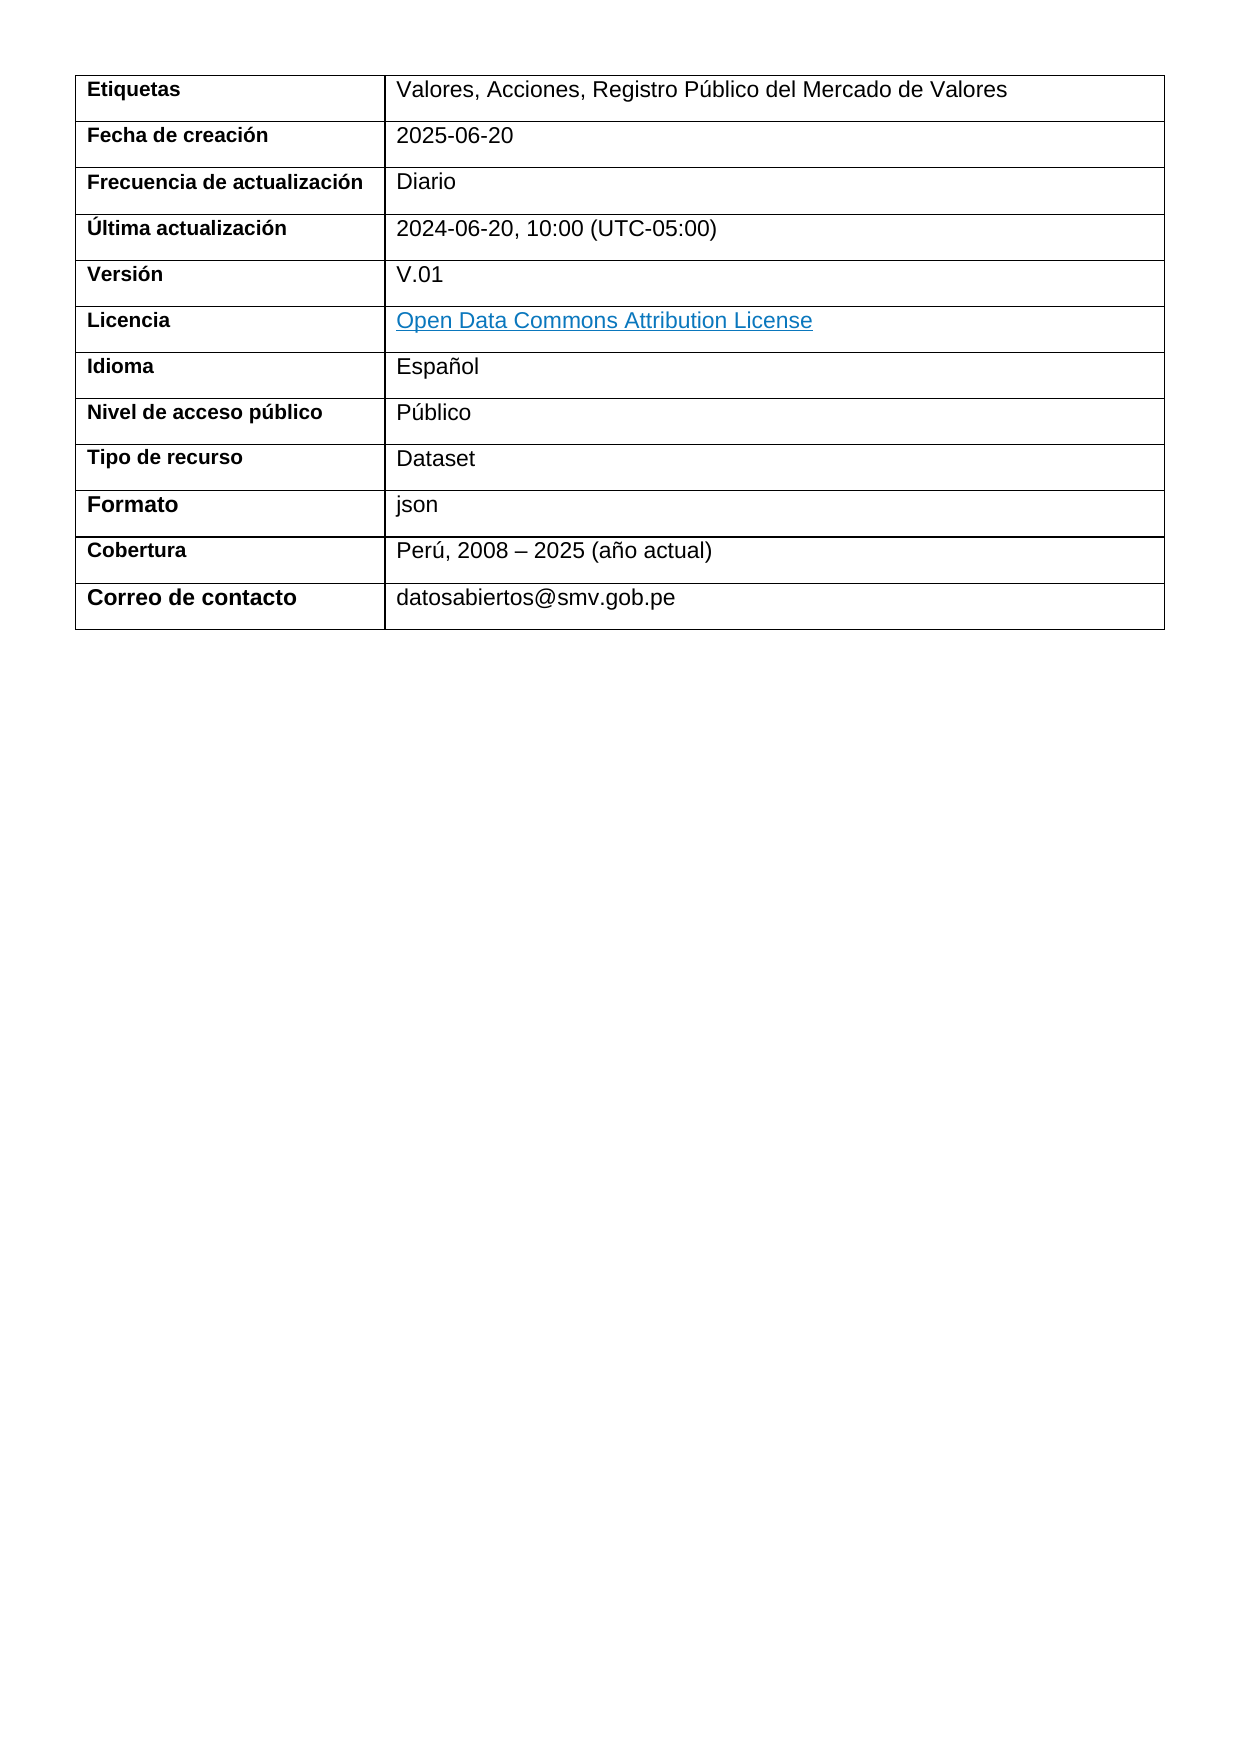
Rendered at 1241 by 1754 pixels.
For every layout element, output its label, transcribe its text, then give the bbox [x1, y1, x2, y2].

table_cell Perú, 2008 – 2025 (año actual) [386, 538, 1164, 583]
table_cell Nivel de acceso público [76, 399, 384, 444]
table_cell datosabiertos@smv.gob.pe [386, 584, 1164, 629]
table_cell Idioma [76, 353, 384, 398]
table_cell Valores, Acciones, Registro Público del Mercado de Valores [386, 76, 1164, 121]
table_cell Frecuencia de actualización [76, 168, 384, 213]
table_cell Licencia [76, 307, 384, 352]
table_cell Etiquetas [76, 76, 384, 121]
table_cell Versión [76, 261, 384, 306]
table_cell Tipo de recurso [76, 445, 384, 490]
table_cell json [386, 491, 1164, 536]
table_cell Fecha de creación [76, 122, 384, 167]
table_cell V.01 [386, 261, 1164, 306]
table_cell 2024-06-20, 10:00 (UTC-05:00) [386, 215, 1164, 259]
table_cell 2025-06-20 [386, 122, 1164, 167]
table_cell Última actualización [76, 215, 384, 259]
table_cell Dataset [386, 445, 1164, 490]
table_cell Diario [386, 168, 1164, 213]
table_cell Correo de contacto [76, 584, 384, 629]
table_cell Público [386, 399, 1164, 444]
table_cell Formato [76, 491, 384, 536]
table_cell Español [386, 353, 1164, 398]
table_cell Open Data Commons Attribution License [386, 307, 1164, 352]
table_cell Cobertura [76, 538, 384, 583]
